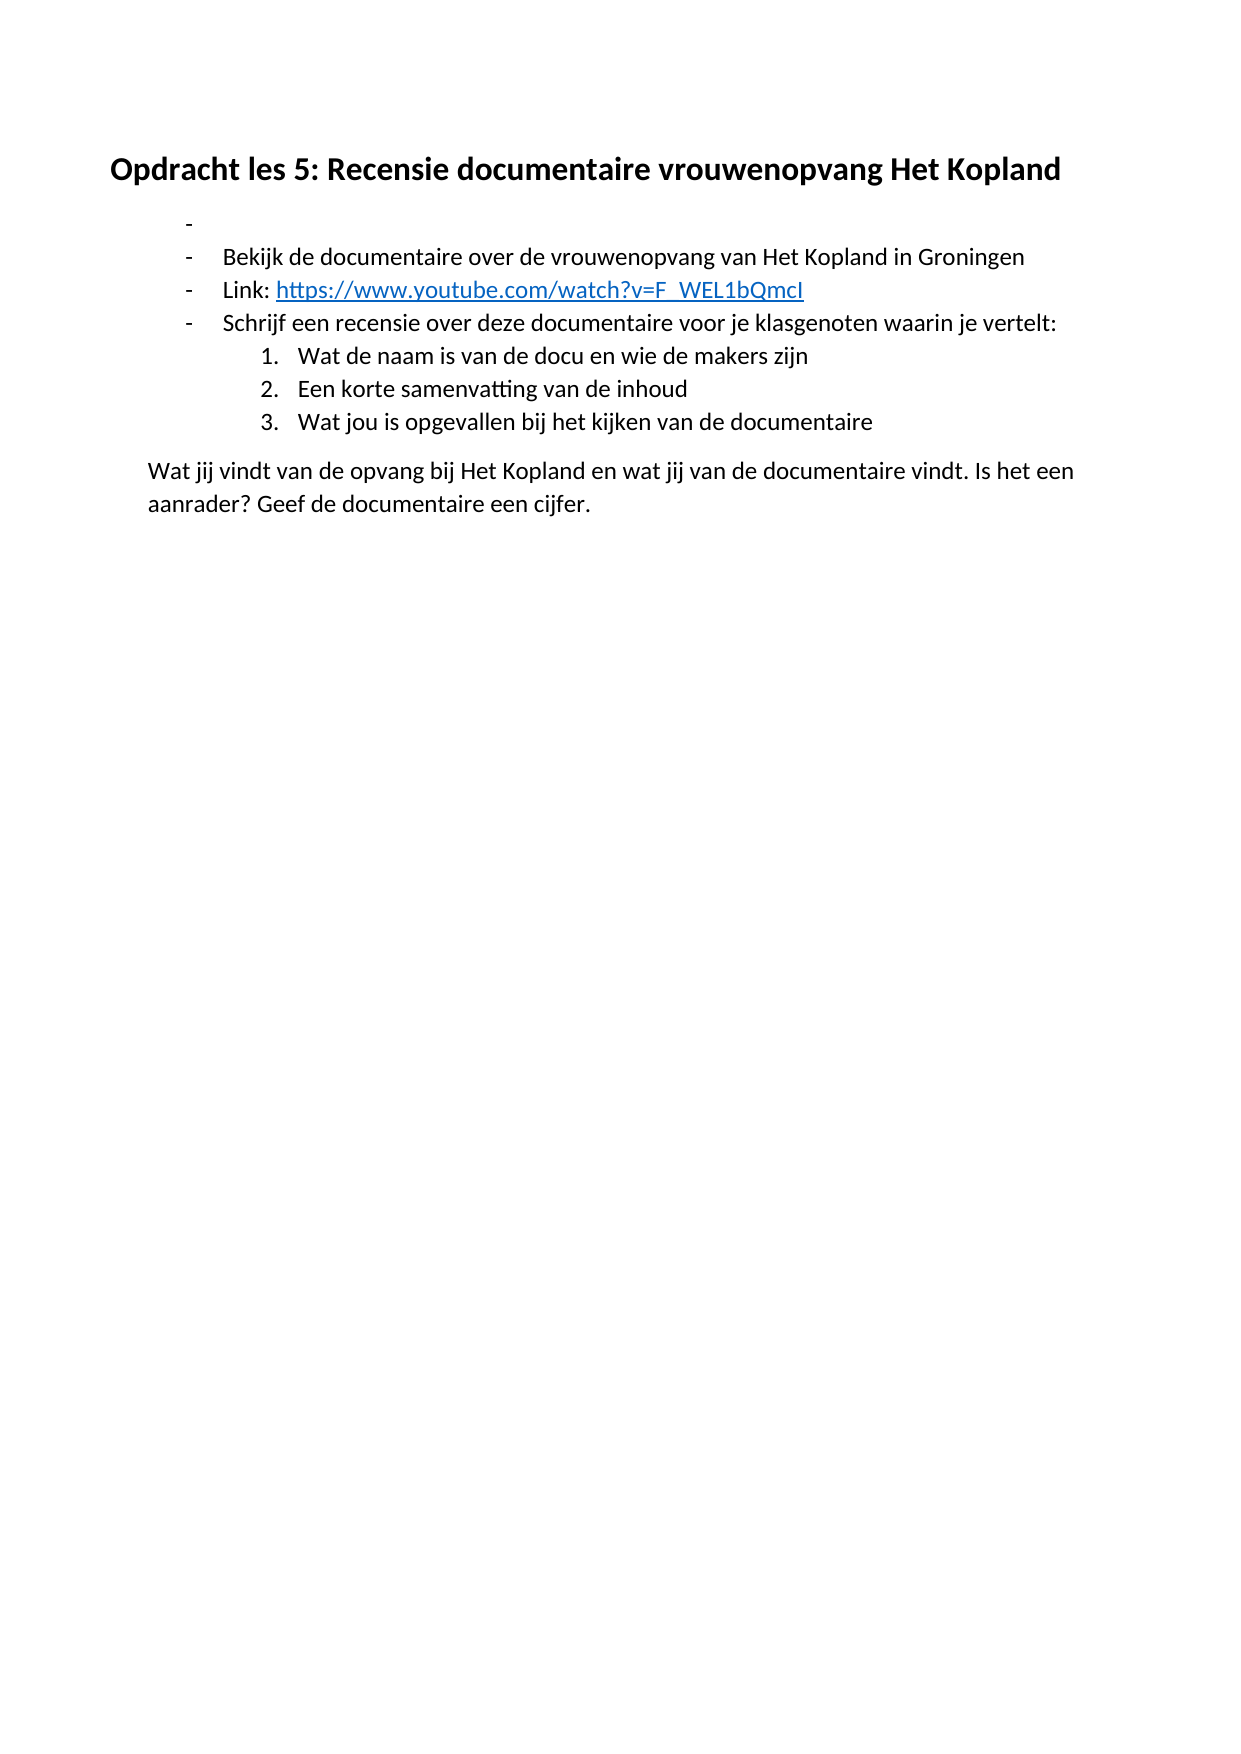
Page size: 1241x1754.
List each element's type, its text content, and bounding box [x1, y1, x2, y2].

text Wat jij vindt van de opvang bij Het Kopland en wat jij van de documentaire vindt. Is het een aanrader? Geef de documentaire een cijfer. [148, 455, 1093, 519]
list Een korte samenvatting van de inhoud [260, 373, 1093, 403]
text Opdracht les 5: Recensie documentaire vrouwenopvang Het Kopland [110, 148, 1093, 188]
list Wat de naam is van de docu en wie de makers zijn [260, 340, 1093, 370]
list Wat jou is opgevallen bij het kijken van de documentaire [260, 406, 1093, 436]
list Bekijk de documentaire over de vrouwenopvang van Het Kopland in Groningen [185, 241, 1093, 272]
list Schrijf een recensie over deze documentaire voor je klasgenoten waarin je vertelt: [185, 307, 1093, 337]
list Link: https://www.youtube.com/watch?v=F_WEL1bQmcI [185, 274, 1093, 304]
